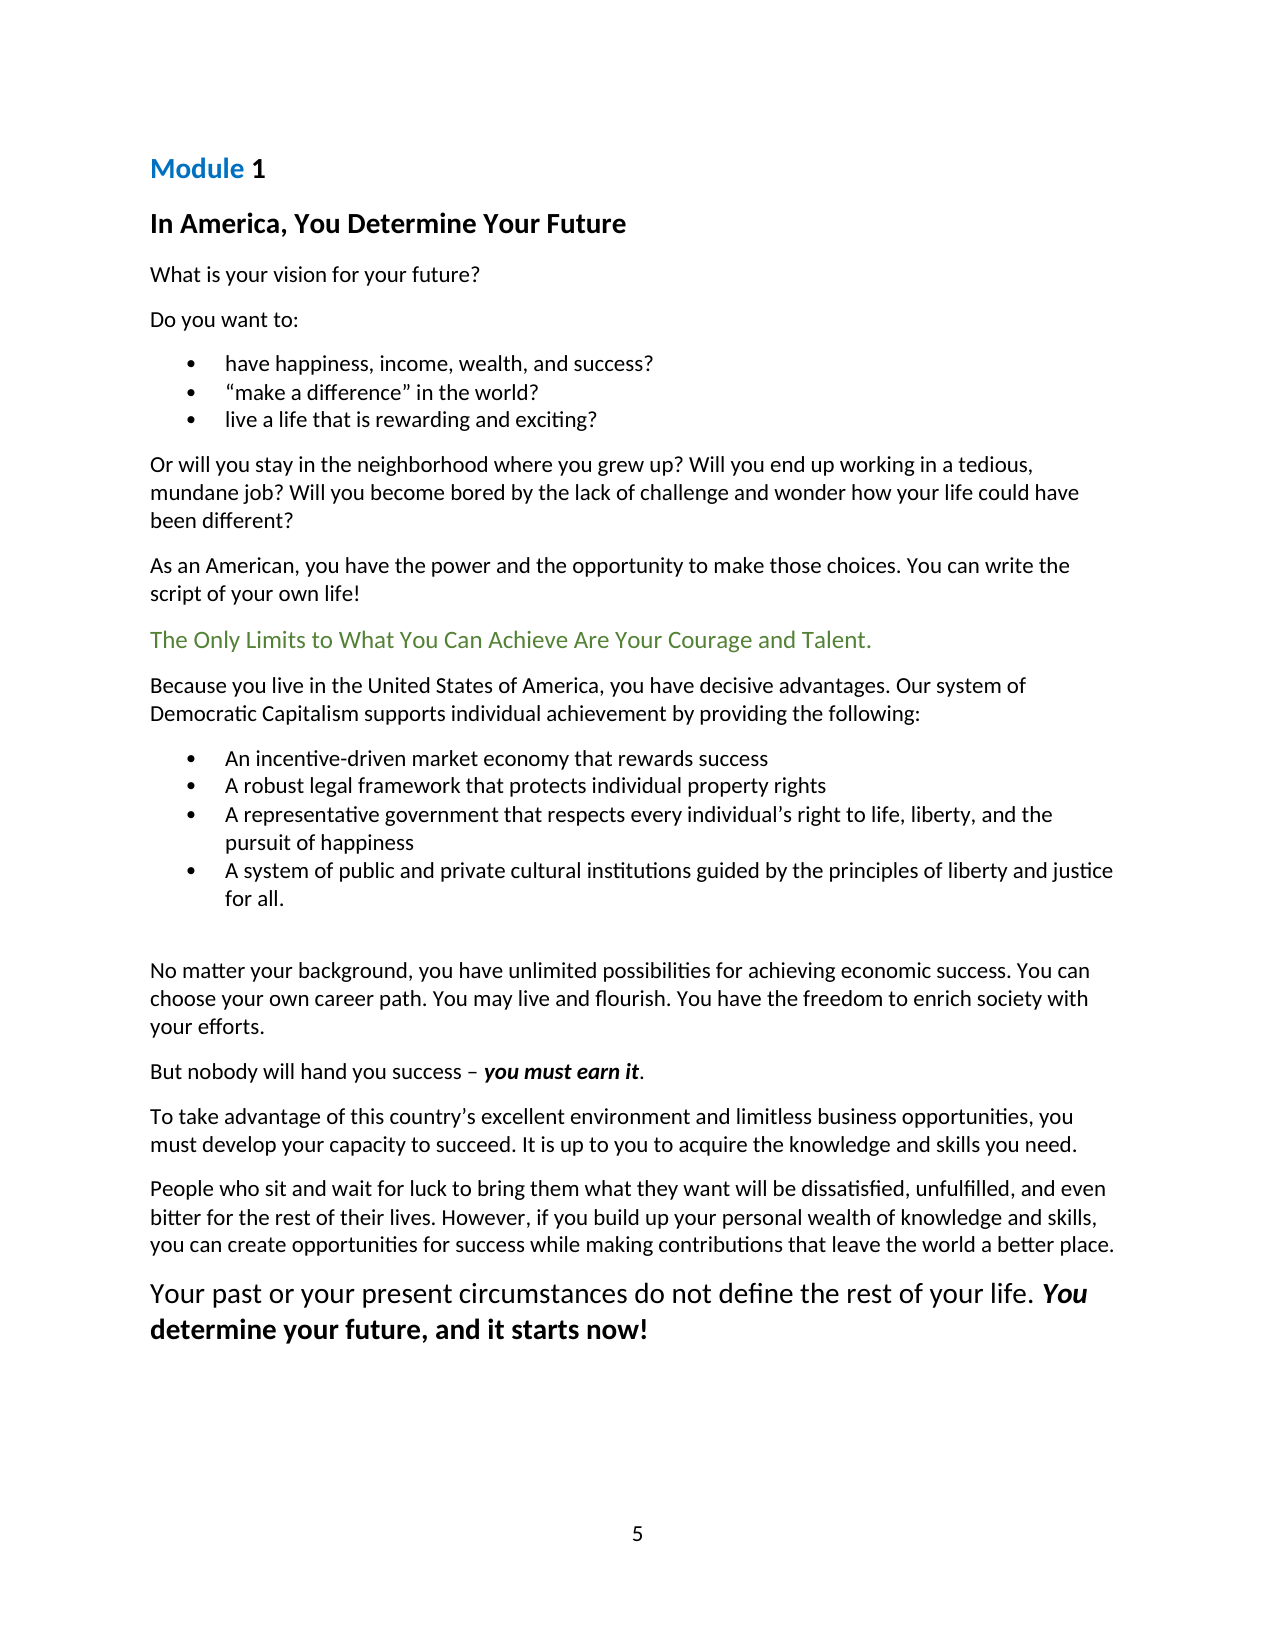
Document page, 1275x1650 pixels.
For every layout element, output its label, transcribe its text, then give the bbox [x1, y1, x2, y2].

text As an American, you have the power and the opportunity to make those choices. You can write the script of your own life! [150, 551, 1125, 607]
text Your past or your present circumstances do not define the rest of your life. You determine your future, and it starts now! [150, 1275, 1125, 1347]
list live a life that is rewarding and exciting? [187, 406, 1125, 434]
list A system of public and private cultural institutions guided by the principles of liberty and justice for all. [187, 856, 1125, 912]
list A representative government that respects every individual’s right to life, liberty, and the pursuit of happiness [187, 800, 1125, 856]
text But nobody will hand you success – you must earn it. [150, 1057, 1125, 1085]
list An incentive-driven market economy that rewards success [187, 744, 1125, 772]
text Do you want to: [150, 305, 1125, 333]
text In America, You Determine Your Future [150, 205, 1125, 241]
text What is your vision for your future? [150, 260, 1125, 288]
text No matter your background, you have unlimited possibilities for achieving economic success. You can choose your own career path. You may live and flourish. You have the freedom to enrich society with your efforts. [150, 956, 1125, 1041]
list A robust legal framework that protects individual property rights [187, 772, 1125, 800]
text Module 1 [150, 150, 1125, 186]
list have happiness, income, wealth, and success? [187, 349, 1125, 378]
text Because you live in the United States of America, you have decisive advantages. Our system of Democratic Capitalism supports individual achievement by providing the following: [150, 671, 1125, 727]
text Or will you stay in the neighborhood where you grew up? Will you end up working in a tedious, mundane job? Will you become bored by the lack of challenge and wonder how your life could have been different? [150, 450, 1125, 534]
list “make a difference” in the world? [187, 378, 1125, 406]
text The Only Limits to What You Can Achieve Are Your Courage and Talent. [150, 624, 1125, 654]
text To take advantage of this country’s excellent environment and limitless business opportunities, you must develop your capacity to succeed. It is up to you to acquire the knowledge and skills you need. [150, 1102, 1125, 1158]
text People who sit and wait for luck to bring them what they want will be dissatisfied, unfulfilled, and even bitter for the rest of their lives. However, if you build up your personal wealth of knowledge and skills, you can create opportunities for success while making contributions that leave the world a better place. [150, 1174, 1125, 1259]
